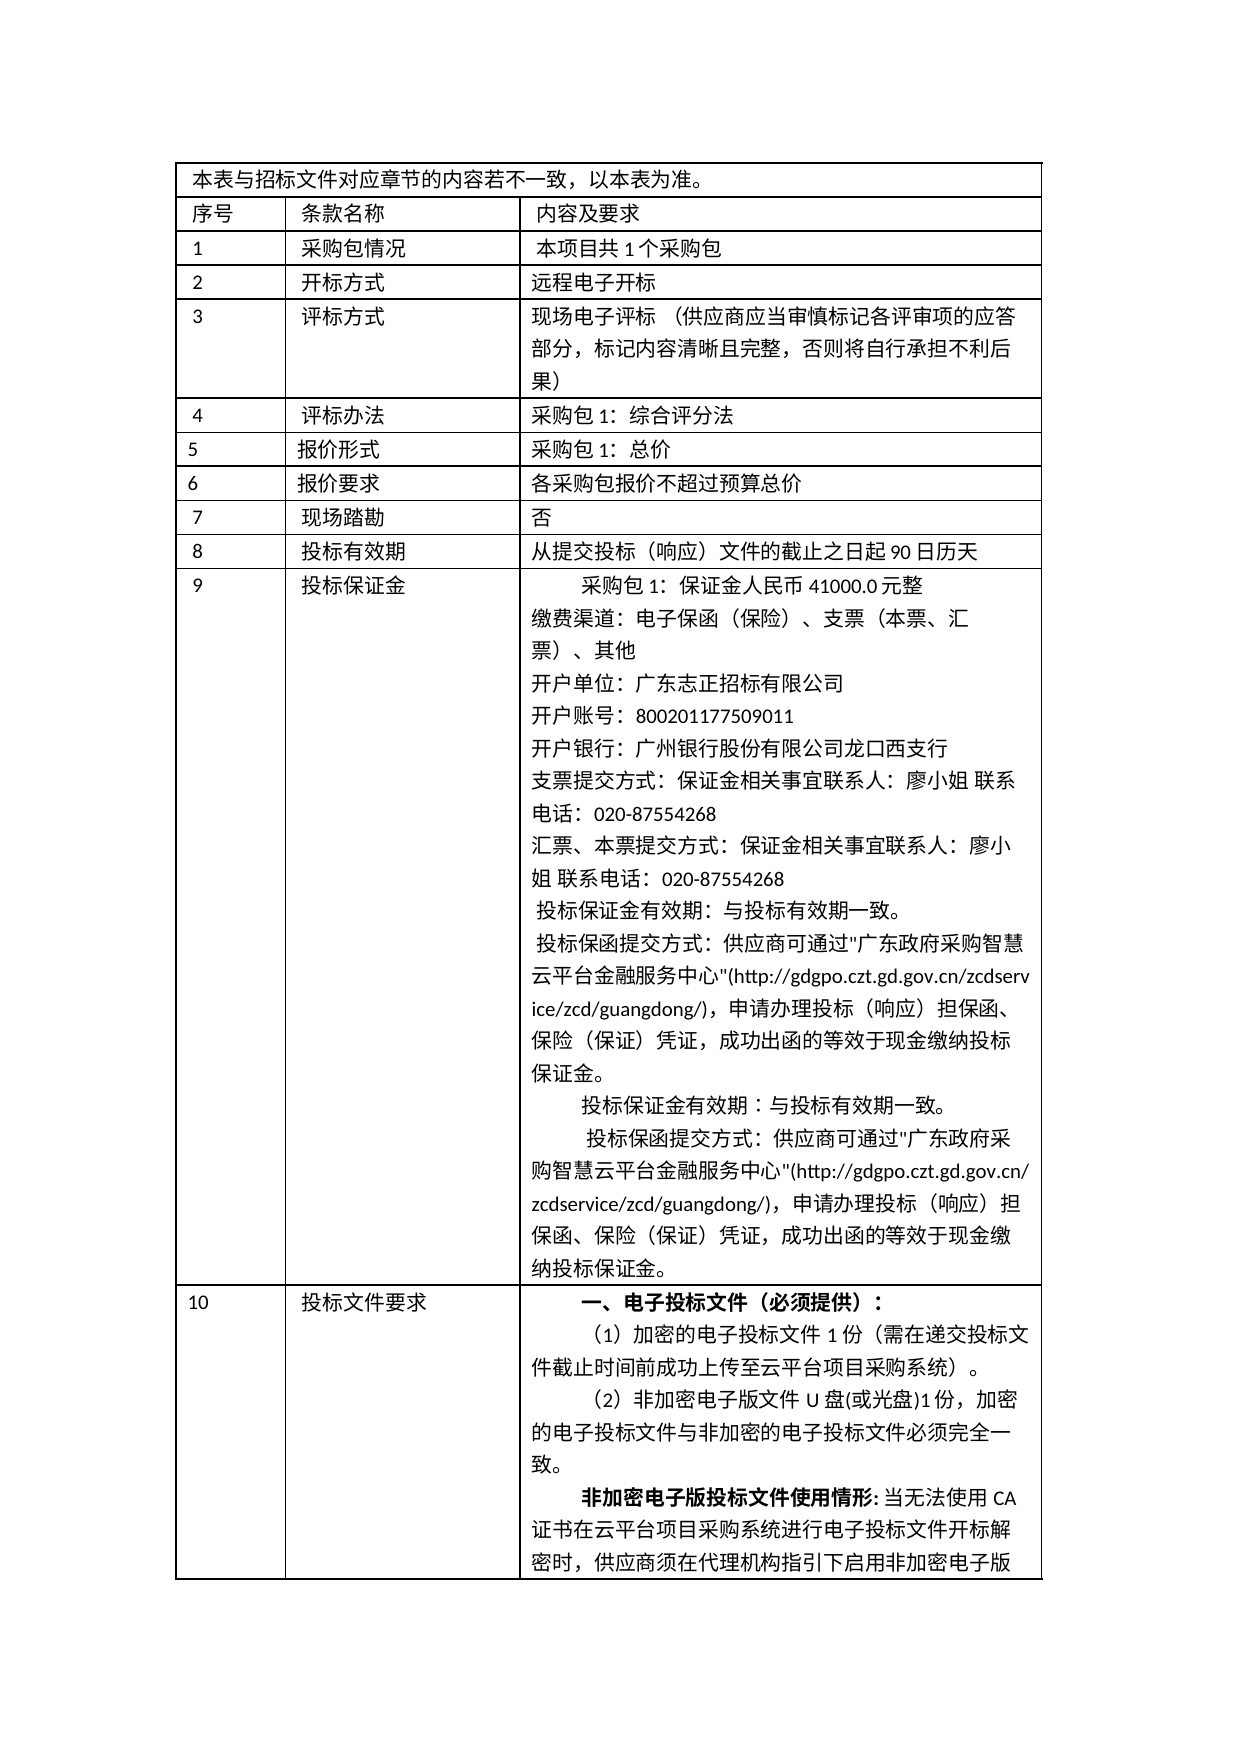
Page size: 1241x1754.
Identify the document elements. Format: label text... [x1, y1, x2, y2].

table_cell 远程电子开标 [521, 266, 1041, 298]
table_cell 投标文件要求 [286, 1286, 519, 1578]
table_cell 7 [177, 501, 285, 533]
table_cell 投标保证金 [286, 569, 519, 1284]
table_cell 报价形式 [286, 433, 519, 465]
table_cell 本项目共1个采购包 [521, 232, 1041, 264]
table_cell 10 [177, 1286, 285, 1578]
table_cell 从提交投标（响应）文件的截止之日起90日历天 [521, 535, 1041, 568]
table_cell 现场电子评标 （供应商应当审慎标记各评审项的应答部分，标记内容清晰且完整，否则将自行承担不利后果） [521, 300, 1041, 397]
table_cell 3 [177, 300, 285, 397]
table_cell 序号 [177, 198, 285, 230]
table_cell 否 [521, 501, 1041, 533]
table_cell 内容及要求 [521, 198, 1041, 230]
table_cell 采购包情况 [286, 232, 519, 264]
table_cell 4 [177, 399, 285, 431]
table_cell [521, 1286, 1041, 1578]
table_cell 5 [177, 433, 285, 465]
table_cell 采购包1：总价 [521, 433, 1041, 465]
table_cell 采购包1：综合评分法 [521, 399, 1041, 431]
table_cell 6 [177, 467, 285, 499]
table_cell 投标有效期 [286, 535, 519, 568]
table_header 本表与招标文件对应章节的内容若不一致，以本表为准。 [177, 164, 1041, 196]
table_cell 开标方式 [286, 266, 519, 298]
table_cell 现场踏勘 [286, 501, 519, 533]
table_cell 2 [177, 266, 285, 298]
table_cell 1 [177, 232, 285, 264]
table_cell 评标办法 [286, 399, 519, 431]
table_cell 9 [177, 569, 285, 1284]
table_cell 评标方式 [286, 300, 519, 397]
table_cell 各采购包报价不超过预算总价 [521, 467, 1041, 499]
table_cell 条款名称 [286, 198, 519, 230]
table_cell 采购包1：保证金人民币41000.0元整 缴费渠道：电子保函（保险）、支票（本票、汇票）、其他 开户单位：广东志正招标有限公司 开户账号：800201177509011 开户银行：广州银行股份有限公司龙口西支行 支票提交方式：保证金相关事宜联系人：廖小姐 联系电话：020-87554268 汇票、本票提交方式：保证金相关事宜联系人：廖小姐 联系电话：020-87554268 投标保证金有效期：与投标有效期一致。 投标保函提交方式：供应商可通过"广东政府采购智慧云平台金融服务中心"(http://gdgpo.czt.gd.gov.cn/zcdservice/zcd/guangdong/)，申请办理投标（响应）担保函、保险（保证）凭证，成功出函的等效于现金缴纳投标保证金。 投标保证金有效期∶与投标有效期一致。 投标保函提交方式：供应商可通过"广东政府采购智慧云平台金融服务中心"(http://gdgpo.czt.gd.gov.cn/zcdservice/zcd/guangdong/)，申请办理投标（响应）担保函、保险（保证）凭证，成功出函的等效于现金缴纳投标保证金。 [521, 569, 1041, 1284]
table_cell 报价要求 [286, 467, 519, 499]
table_cell 8 [177, 535, 285, 568]
